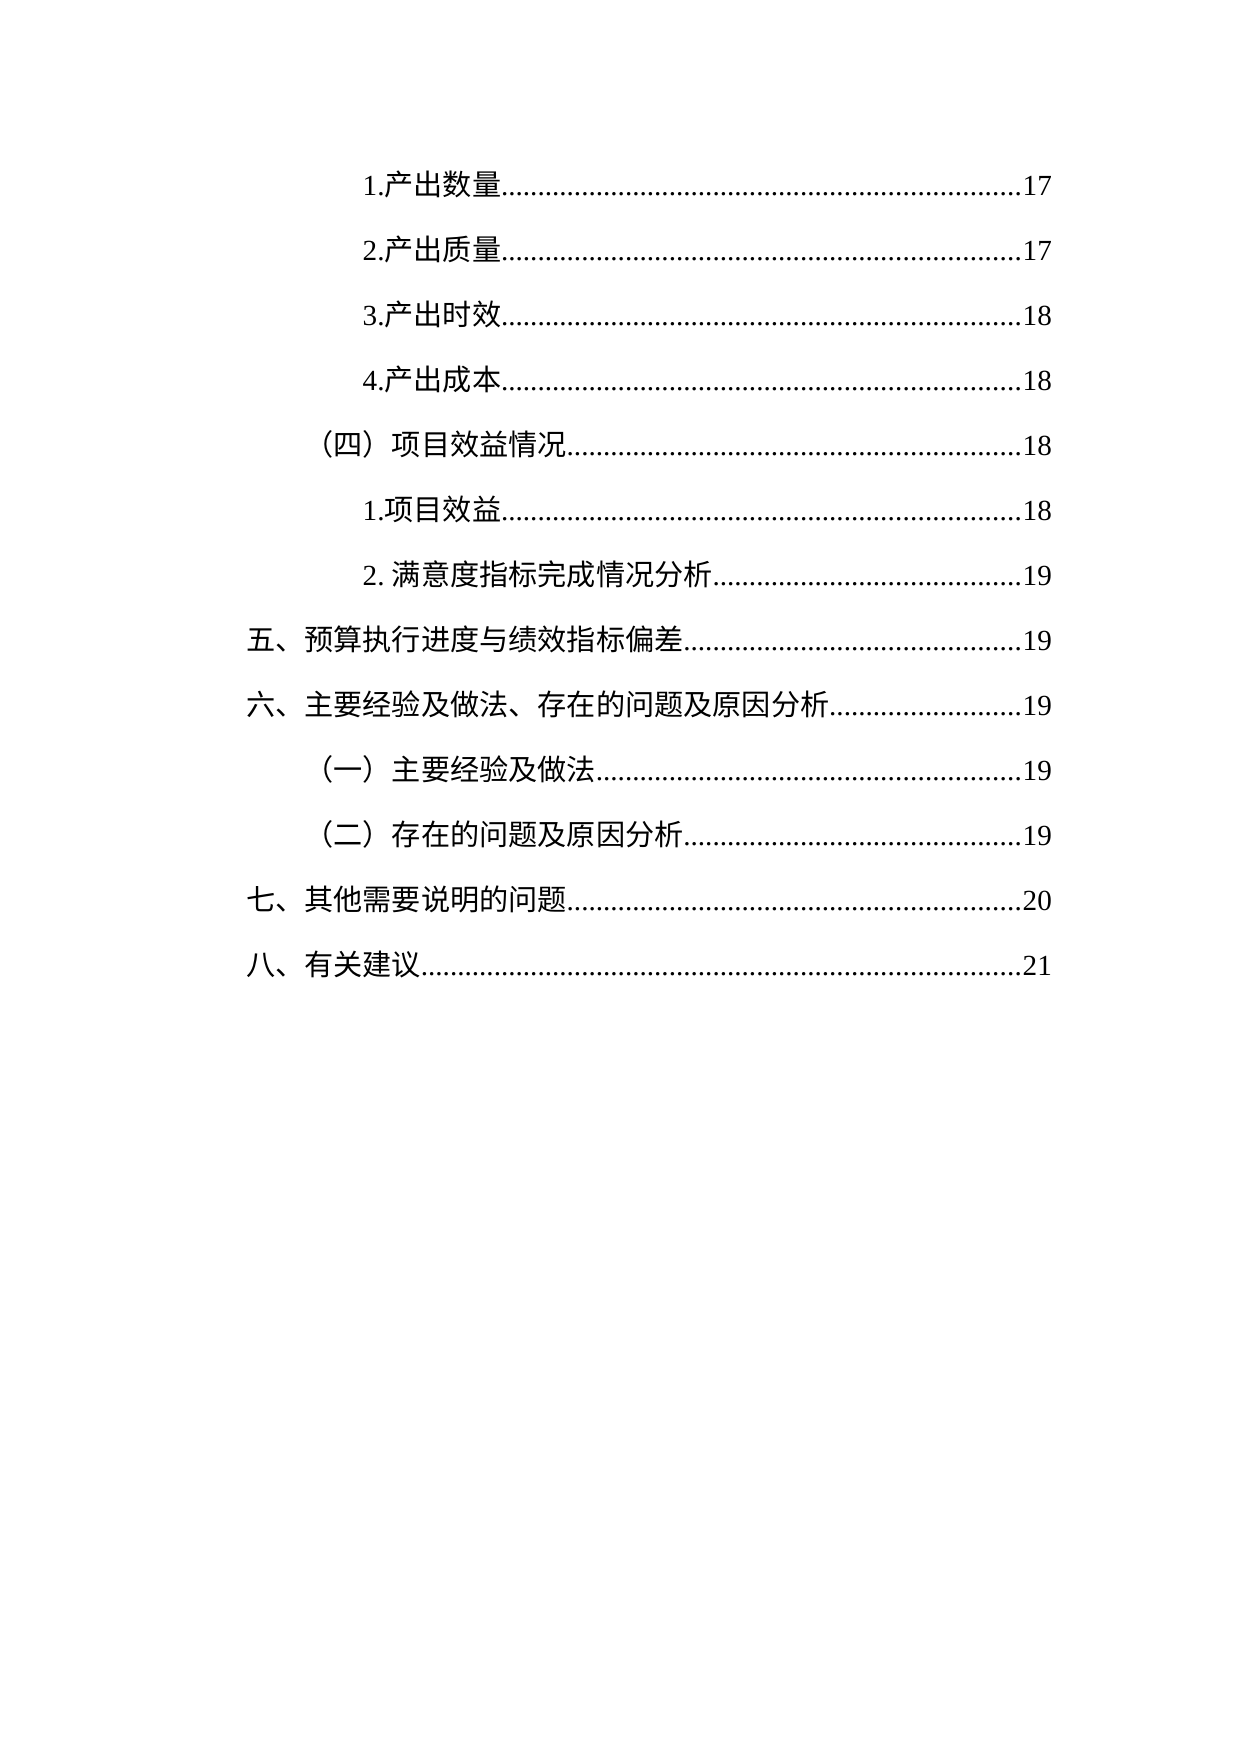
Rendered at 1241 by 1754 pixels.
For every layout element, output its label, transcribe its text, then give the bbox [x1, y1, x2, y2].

text （二）存在的问题及原因分析 19 [246, 800, 1053, 865]
text 五、预算执行进度与绩效指标偏差 19 [187, 605, 1053, 670]
text 八、有关建议 21 [187, 930, 1053, 995]
text 4.产出成本 18 [304, 345, 1053, 410]
text 2.产出质量 17 [304, 215, 1053, 280]
text （一）主要经验及做法 19 [246, 735, 1053, 800]
text 六、主要经验及做法、存在的问题及原因分析 19 [187, 670, 1053, 735]
text 1.产出数量 17 [304, 150, 1053, 215]
text （四）项目效益情况 18 [246, 410, 1053, 475]
text 3.产出时效 18 [304, 280, 1053, 345]
text 1.项目效益 18 [304, 475, 1053, 540]
text 2. 满意度指标完成情况分析 19 [304, 540, 1053, 605]
text 七、其他需要说明的问题 20 [187, 865, 1053, 930]
